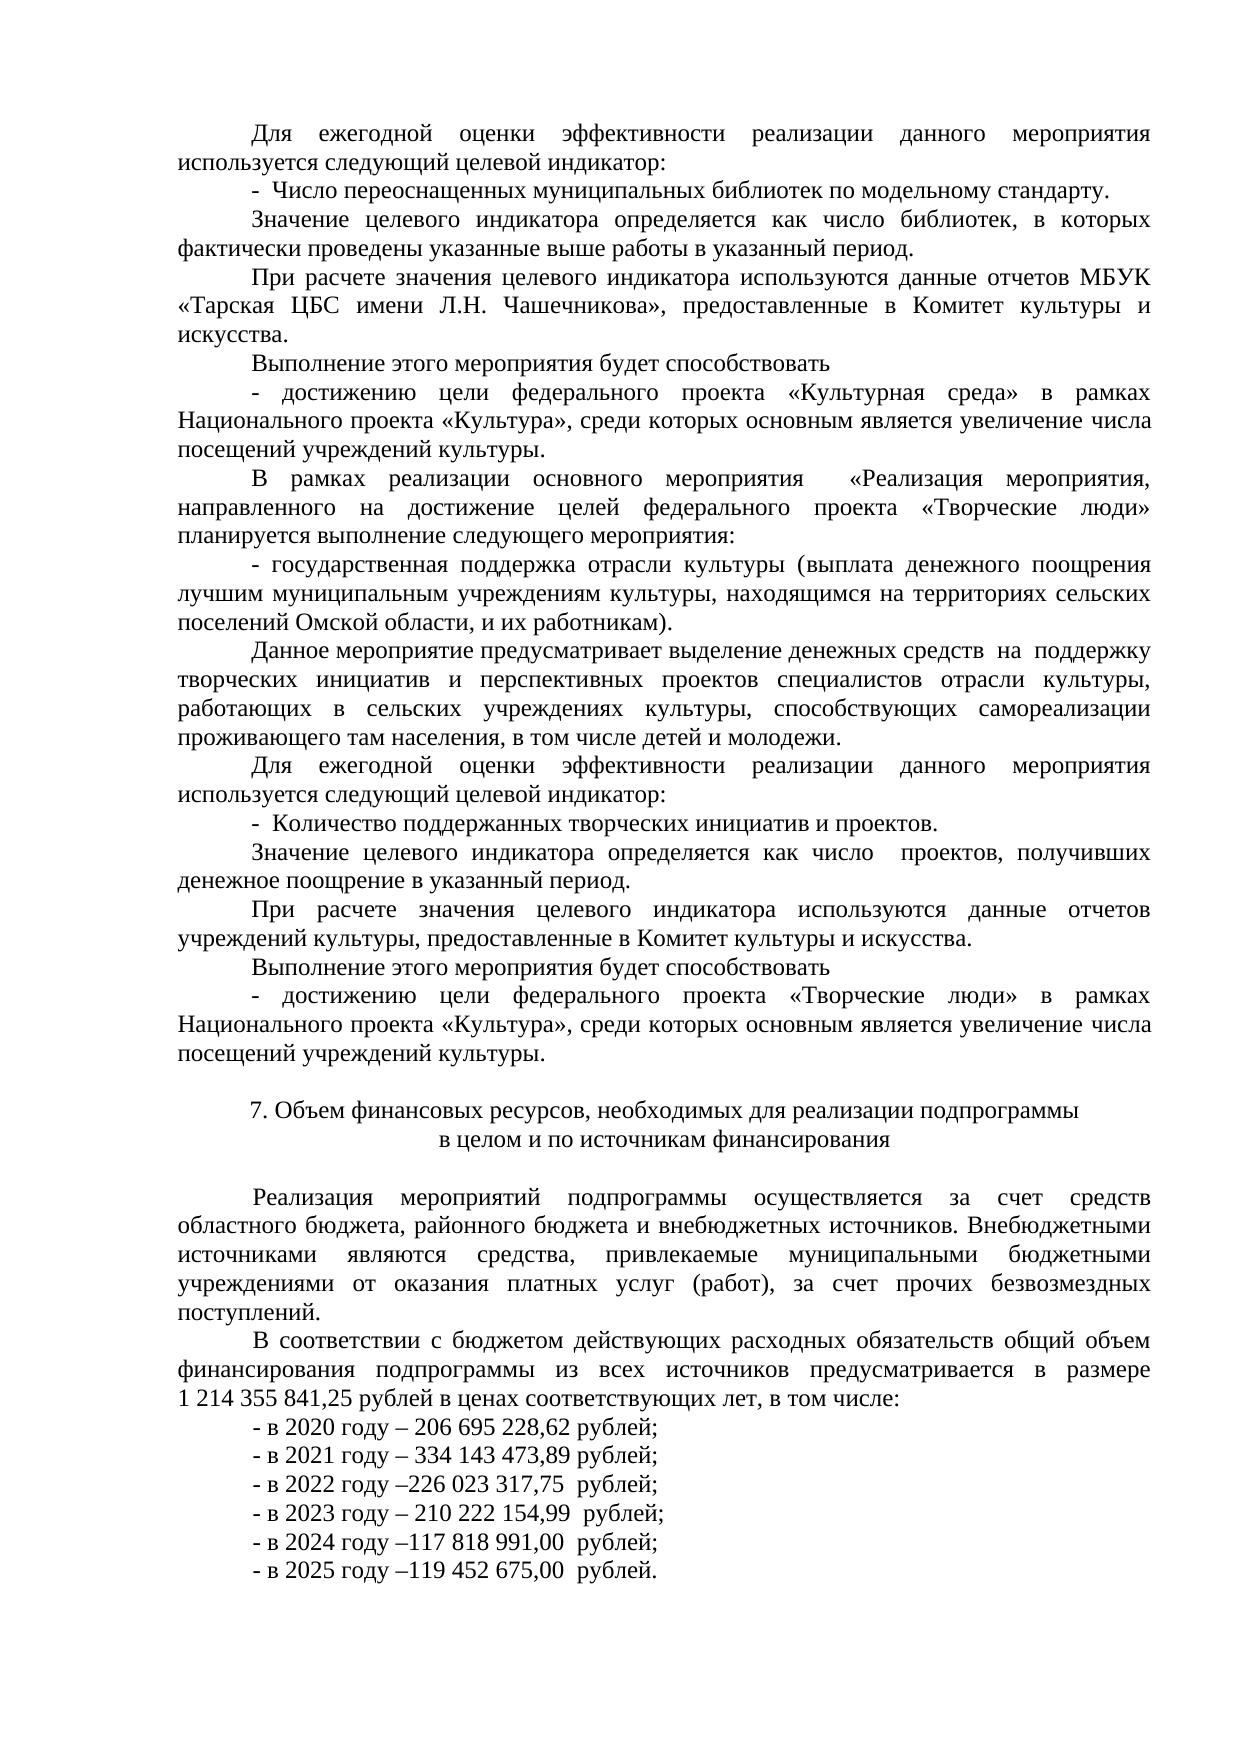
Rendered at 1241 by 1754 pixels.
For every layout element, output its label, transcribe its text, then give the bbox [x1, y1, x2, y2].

text 7. Объем финансовых ресурсов, необходимых для реализации подпрограммы [177, 1096, 1152, 1124]
text Выполнение этого мероприятия будет способствовать [177, 952, 1152, 981]
text Значение целевого индикатора определяется как число проектов, получивших денежное поощрение в указанный период. [177, 837, 1152, 894]
text При расчете значения целевого индикатора используются данные отчетов учреждений культуры, предоставленные в Комитет культуры и искусства. [177, 894, 1152, 952]
text В соответствии с бюджетом действующих расходных обязательств общий объем финансирования подпрограммы из всех источников предусматривается в размере 1 214 355 841,25 рублей в ценах соответствующих лет, в том числе: [177, 1326, 1152, 1412]
text - Количество поддержанных творческих инициатив и проектов. [177, 808, 1152, 837]
text Выполнение этого мероприятия будет способствовать [177, 348, 1152, 377]
text Значение целевого индикатора определяется как число библиотек, в которых фактически проведены указанные выше работы в указанный период. [177, 204, 1152, 262]
text Данное мероприятие предусматривает выделение денежных средств на поддержку творческих инициатив и перспективных проектов специалистов отрасли культуры, работающих в сельских учреждениях культуры, способствующих самореализации проживающего там населения, в том числе детей и молодежи. [177, 636, 1152, 751]
text При расчете значения целевого индикатора используются данные отчетов МБУК «Тарская ЦБС имени Л.Н. Чашечникова», предоставленные в Комитет культуры и искусства. [177, 262, 1152, 348]
text - в 2022 году –226 023 317,75 рублей; [177, 1469, 1152, 1498]
text - в 2023 году – 210 222 154,99 рублей; [177, 1498, 1152, 1527]
text - в 2025 году –119 452 675,00 рублей. [177, 1556, 1152, 1584]
text - Число переоснащенных муниципальных библиотек по модельному стандарту. [177, 176, 1152, 204]
text Для ежегодной оценки эффективности реализации данного мероприятия используется следующий целевой индикатор: [177, 751, 1152, 808]
text - в 2021 году – 334 143 473,89 рублей; [177, 1441, 1152, 1469]
text - в 2020 году – 206 695 228,62 рублей; [177, 1412, 1152, 1441]
text Для ежегодной оценки эффективности реализации данного мероприятия используется следующий целевой индикатор: [177, 118, 1152, 176]
text - в 2024 году –117 818 991,00 рублей; [177, 1527, 1152, 1556]
text - государственная поддержка отрасли культуры (выплата денежного поощрения лучшим муниципальным учреждениям культуры, находящимся на территориях сельских поселений Омской области, и их работникам). [177, 549, 1152, 636]
text Реализация мероприятий подпрограммы осуществляется за счет средств областного бюджета, районного бюджета и внебюджетных источников. Внебюджетными источниками являются средства, привлекаемые муниципальными бюджетными учреждениями от оказания платных услуг (работ), за счет прочих безвозмездных поступлений. [177, 1182, 1152, 1326]
text - достижению цели федерального проекта «Культурная среда» в рамках Национального проекта «Культура», среди которых основным является увеличение числа посещений учреждений культуры. [177, 377, 1152, 463]
text в целом и по источникам финансирования [177, 1124, 1152, 1153]
text В рамках реализации основного мероприятия «Реализация мероприятия, направленного на достижение целей федерального проекта «Творческие люди» планируется выполнение следующего мероприятия: [177, 463, 1152, 549]
text - достижению цели федерального проекта «Творческие люди» в рамках Национального проекта «Культура», среди которых основным является увеличение числа посещений учреждений культуры. [177, 981, 1152, 1067]
